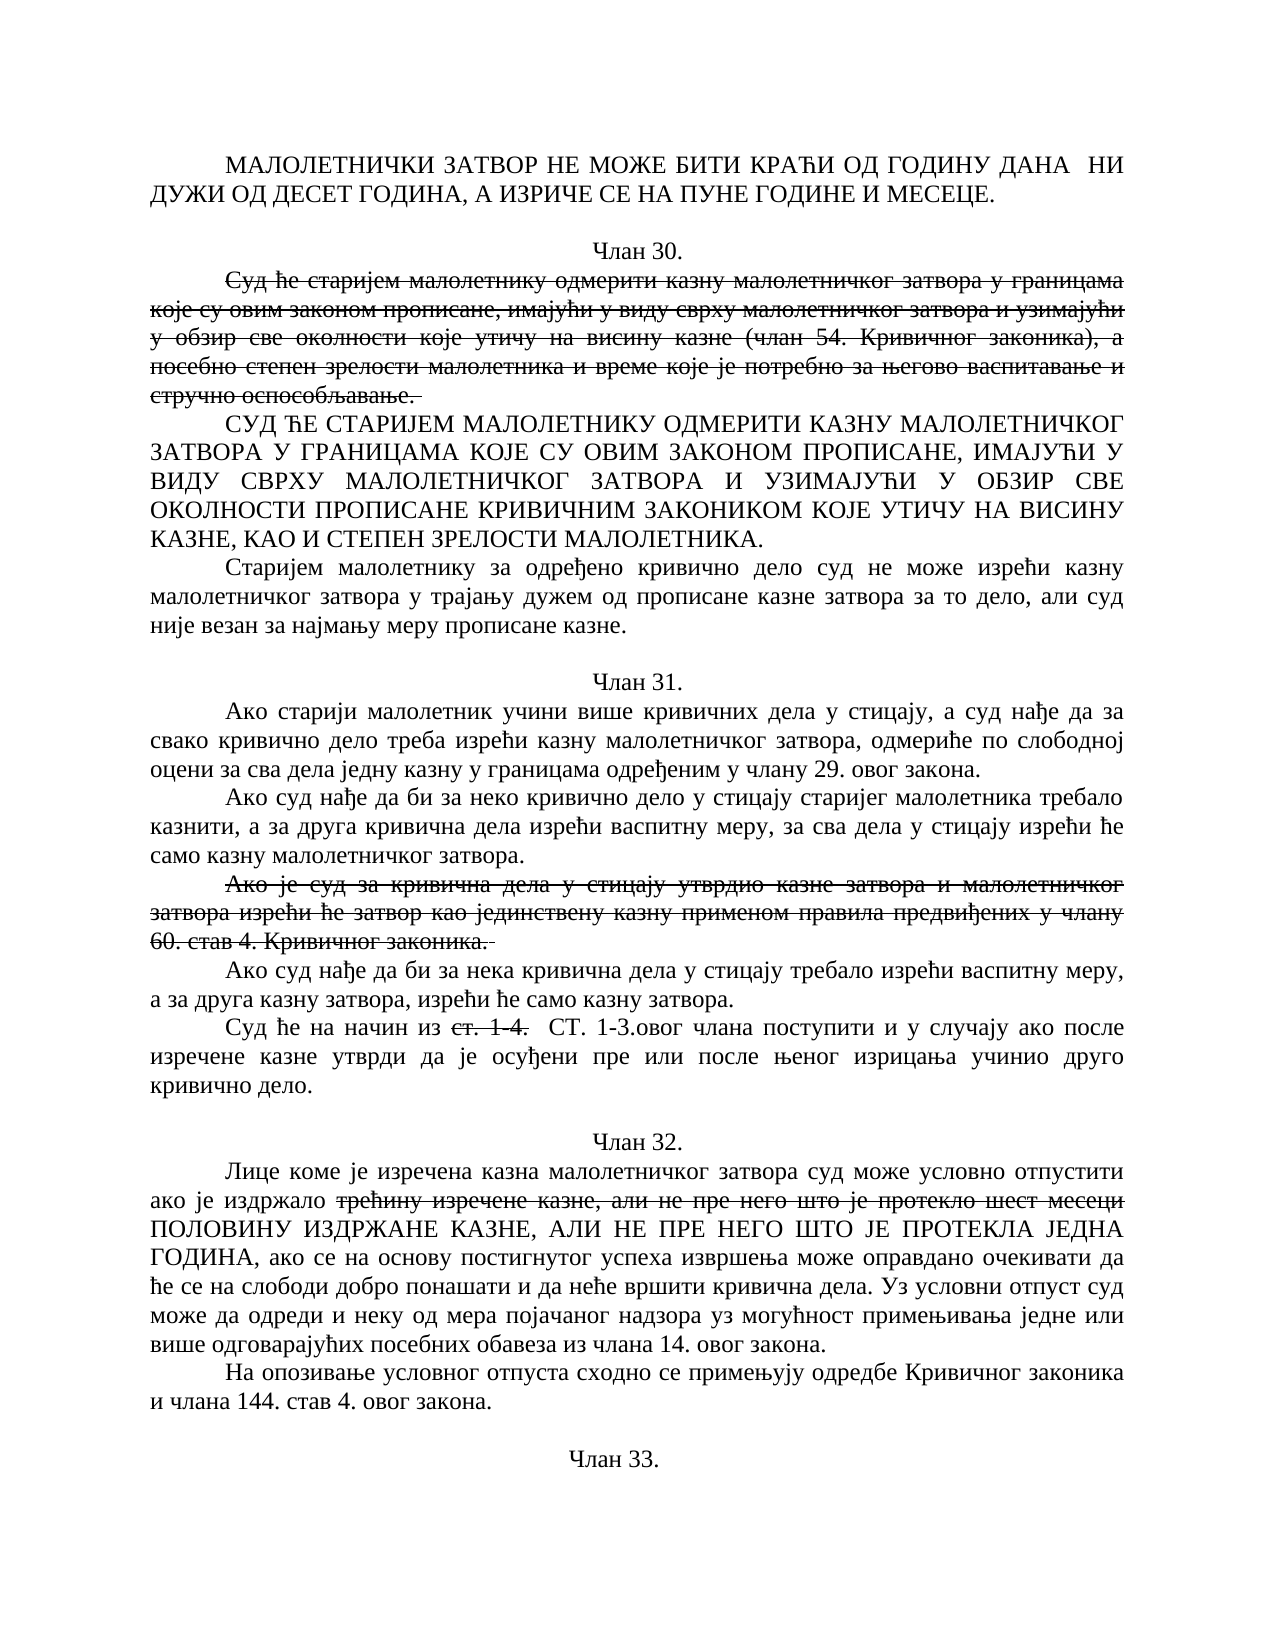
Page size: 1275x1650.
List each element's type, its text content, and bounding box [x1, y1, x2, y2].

text МАЛОЛЕТНИЧКИ ЗАТВОР НЕ МОЖЕ БИТИ КРАЋИ ОД ГОДИНУ ДАНА НИ ДУЖИ ОД ДЕСЕТ ГОДИНА, А ИЗРИЧЕ СЕ НА ПУНЕ ГОДИНЕ И МЕСЕЦЕ. [150, 150, 1125, 207]
text Члан 31. [150, 667, 1125, 696]
text Суд ће на начин из ст. 1-4. СТ. 1-3.овог члана поступити и у случају ако после изречене казне утврди да је осуђени пре или после њеног изрицања учинио друго кривично дело. [150, 1012, 1125, 1099]
text На опозивање условног отпуста сходно се примењују одредбе Кривичног законика и члана 144. став 4. овог закона. [150, 1357, 1125, 1415]
text СУД ЋЕ СТАРИЈЕМ МАЛОЛЕТНИКУ ОДМЕРИТИ КАЗНУ МАЛОЛЕТНИЧКОГ ЗАТВОРА У ГРАНИЦАМА КОЈЕ СУ ОВИМ ЗАКОНОМ ПРОПИСАНЕ, ИМАЈУЋИ У ВИДУ СВРХУ МАЛОЛЕТНИЧКОГ ЗАТВОРА И УЗИМАЈУЋИ У ОБЗИР СВЕ ОКОЛНОСТИ ПРОПИСАНЕ КРИВИЧНИМ ЗАКОНИКОМ КОЈЕ УТИЧУ НА ВИСИНУ КАЗНЕ, КАО И СТЕПЕН ЗРЕЛОСТИ МАЛОЛЕТНИКА. [150, 409, 1125, 552]
text Суд ће старијем малолетнику одмерити казну малолетничког затвора у границама које су овим законом прописане, имајући у виду сврху малолетничког затвора и узимајући у обзир све околности које утичу на висину казне (члан 54. Кривичног законика), а посебно степен зрелости малолетника и време које је потребно за његово васпитавање и стручно оспособљавање. [150, 311, 1125, 367]
text Ако суд нађе да би за неко кривично дело у стицају старијег малолетника требало казнити, а за друга кривична дела изрећи васпитну меру, за сва дела у стицају изрећи ће само казну малолетничког затвора. [150, 782, 1125, 869]
text Члан 32. [150, 1127, 1125, 1156]
text Старијем малолетнику за одређено кривично дело суд не може изрећи казну малолетничког затвора у трајању дужем од прописане казне затвора за то дело, али суд није везан за најмању меру прописане казне. [150, 552, 1125, 639]
text Члан 33. [150, 1444, 1125, 1472]
text Суд ће старијем малолетнику одмерити казну малолетничког затвора у границама које су овим законом прописане, имајући у виду сврху малолетничког затвора и узимајући у обзир све околности које утичу на висину казне (члан 54. Кривичног законика), а посебно степен зрелости малолетника и време које је потребно за његово васпитавање и стручно оспособљавање. [150, 265, 1125, 309]
text Ако старији малолетник учини више кривичних дела у стицају, а суд нађе да за свако кривично дело треба изрећи казну малолетничког затвора, одмериће по слободној оцени за сва дела једну казну у границама одређеним у члану 29. овог закона. [150, 696, 1125, 782]
text Суд ће старијем малолетнику одмерити казну малолетничког затвора у границама које су овим законом прописане, имајући у виду сврху малолетничког затвора и узимајући у обзир све околности које утичу на висину казне (члан 54. Кривичног законика), а посебно степен зрелости малолетника и време које је потребно за његово васпитавање и стручно оспособљавање. [150, 368, 1125, 409]
text Лице коме је изречена казна малолетничког затвора суд може условно отпустити ако је издржало трећину изречене казне, али не пре него што је протекло шест месеци ПОЛОВИНУ ИЗДРЖАНЕ КАЗНЕ, АЛИ НЕ ПРЕ НЕГО ШТО ЈЕ ПРОТЕКЛА ЈЕДНА ГОДИНА, ако се на основу постигнутог успеха извршења може оправдано очекивати да ће се на слободи добро понашати и да неће вршити кривична дела. Уз условни отпуст суд може да одреди и неку од мера појачаног надзора уз могућност примењивања једне или више одговарајућих посебних обавеза из члана 14. овог закона. [150, 1156, 1125, 1357]
text Ако је суд за кривична дела у стицају утврдио казне затвора и малолетничког затвора изрећи ће затвор као јединствену казну применом правила предвиђених у члану 60. став 4. Кривичног законика. [150, 869, 1125, 955]
text Члан 30. [150, 236, 1125, 265]
text Ако суд нађе да би за нека кривична дела у стицају требало изрећи васпитну меру, а за друга казну затвора, изрећи ће само казну затвора. [150, 955, 1125, 1012]
